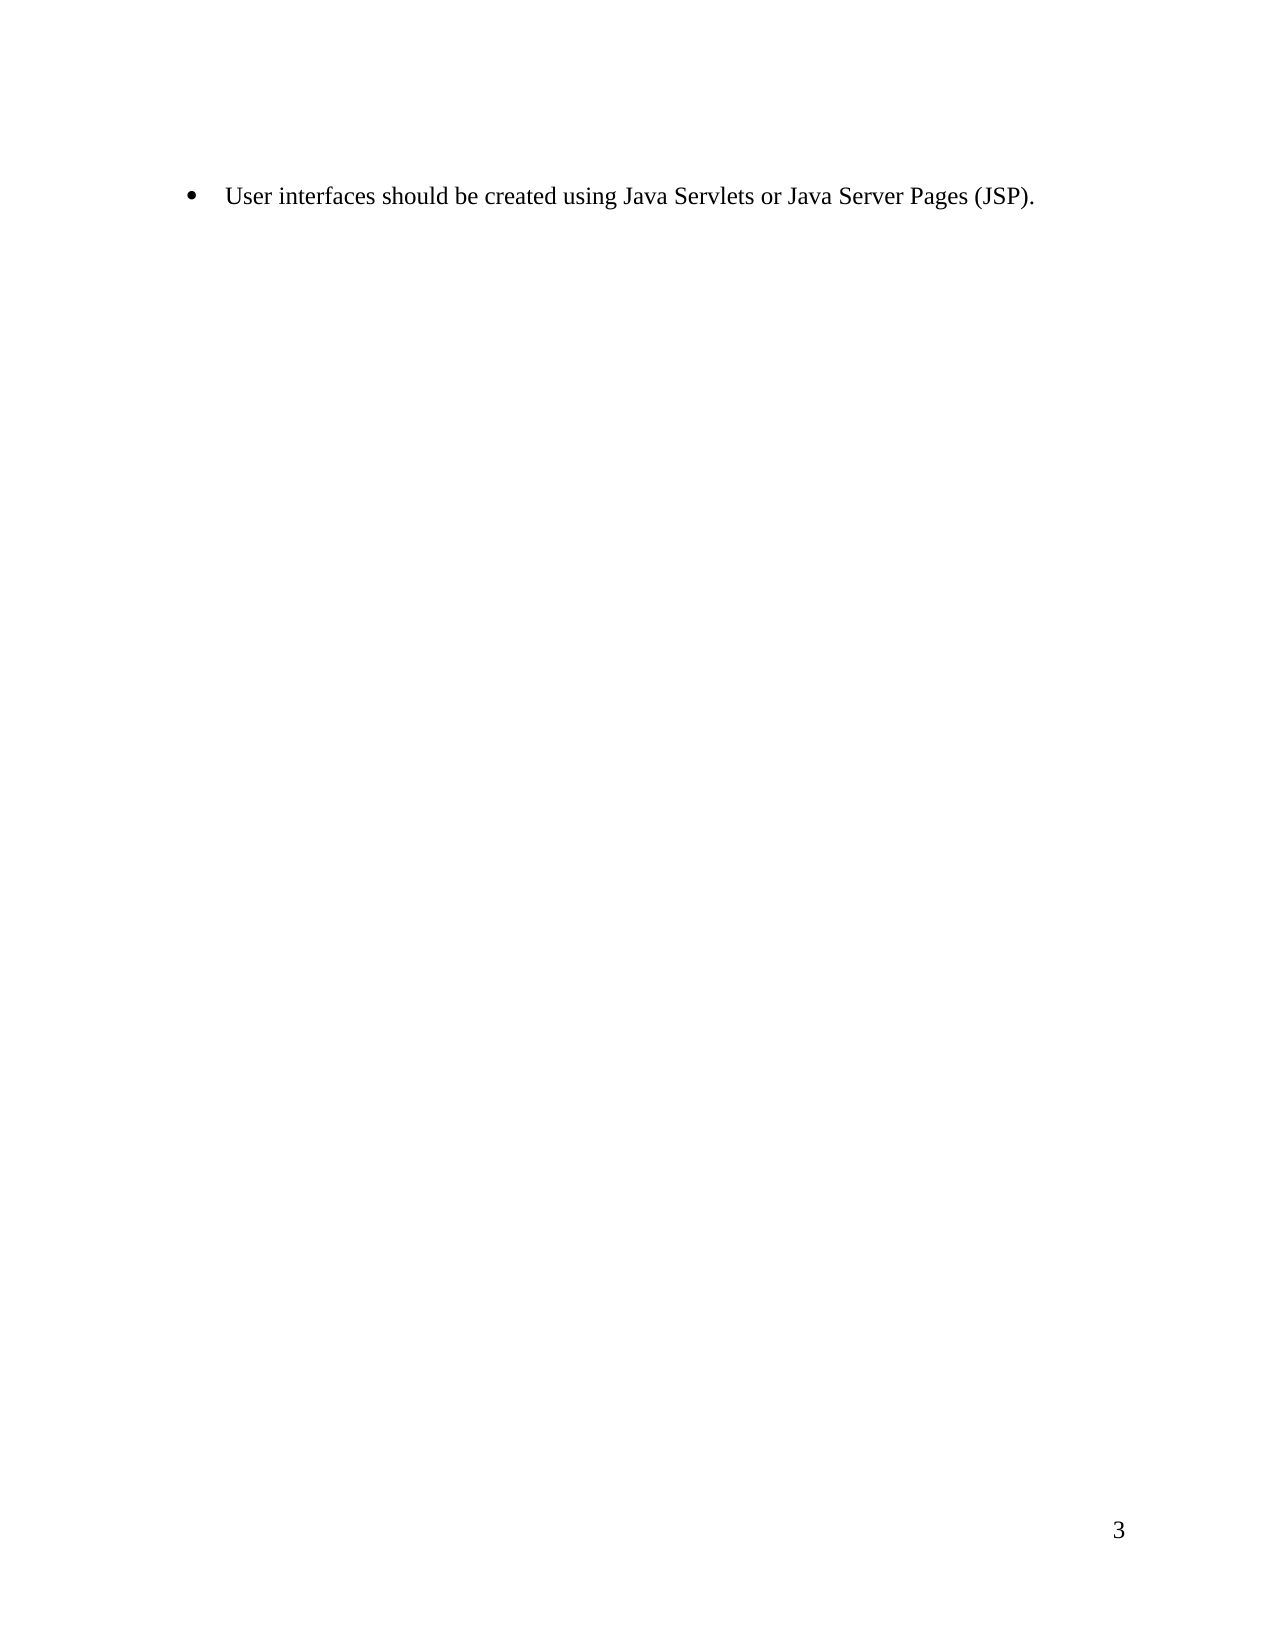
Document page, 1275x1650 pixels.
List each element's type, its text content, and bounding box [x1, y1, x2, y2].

list User interfaces should be created using Java Servlets or Java Server Pages (JSP). [187, 181, 1125, 210]
